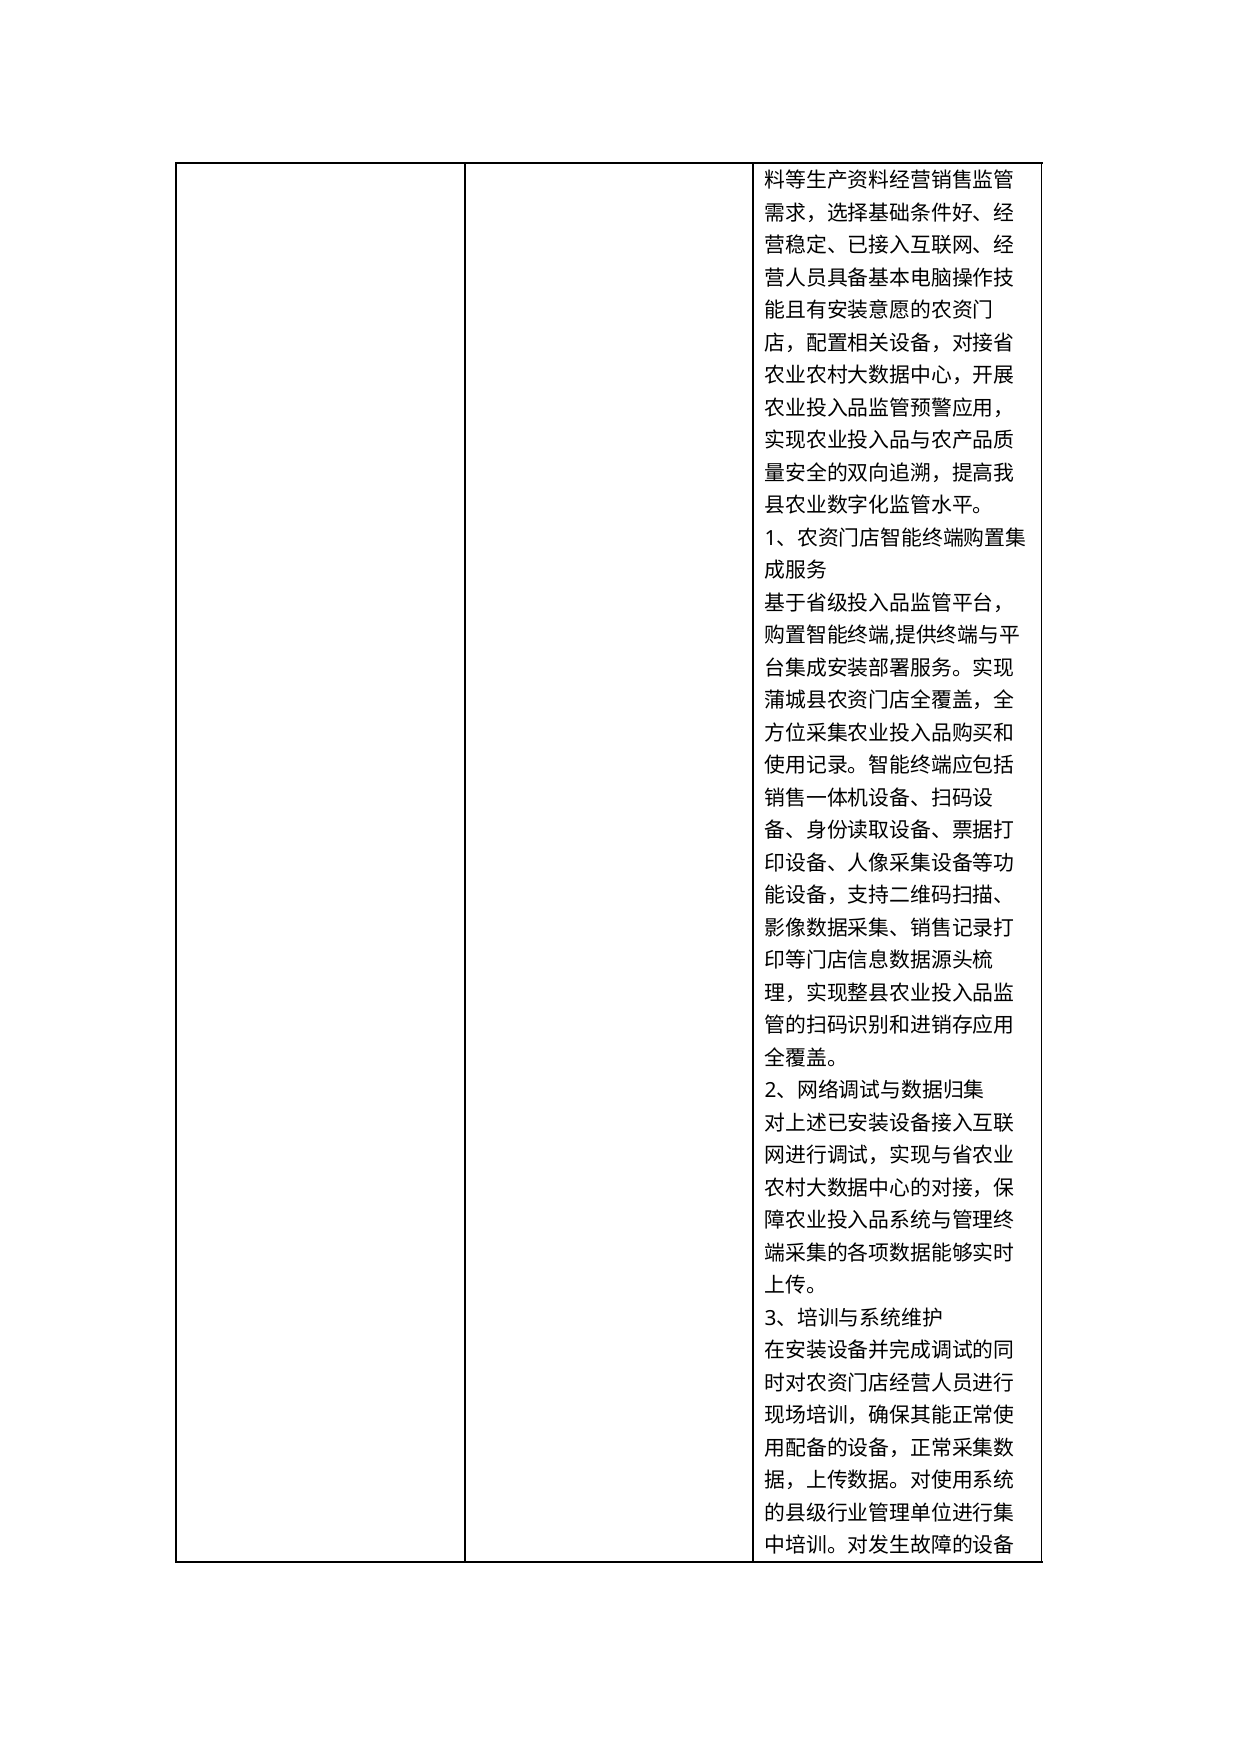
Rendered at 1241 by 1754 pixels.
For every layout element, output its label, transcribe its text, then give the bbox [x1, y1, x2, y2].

table_cell 3 [177, 164, 464, 1561]
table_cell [754, 164, 1041, 1561]
table_cell [466, 164, 752, 1561]
